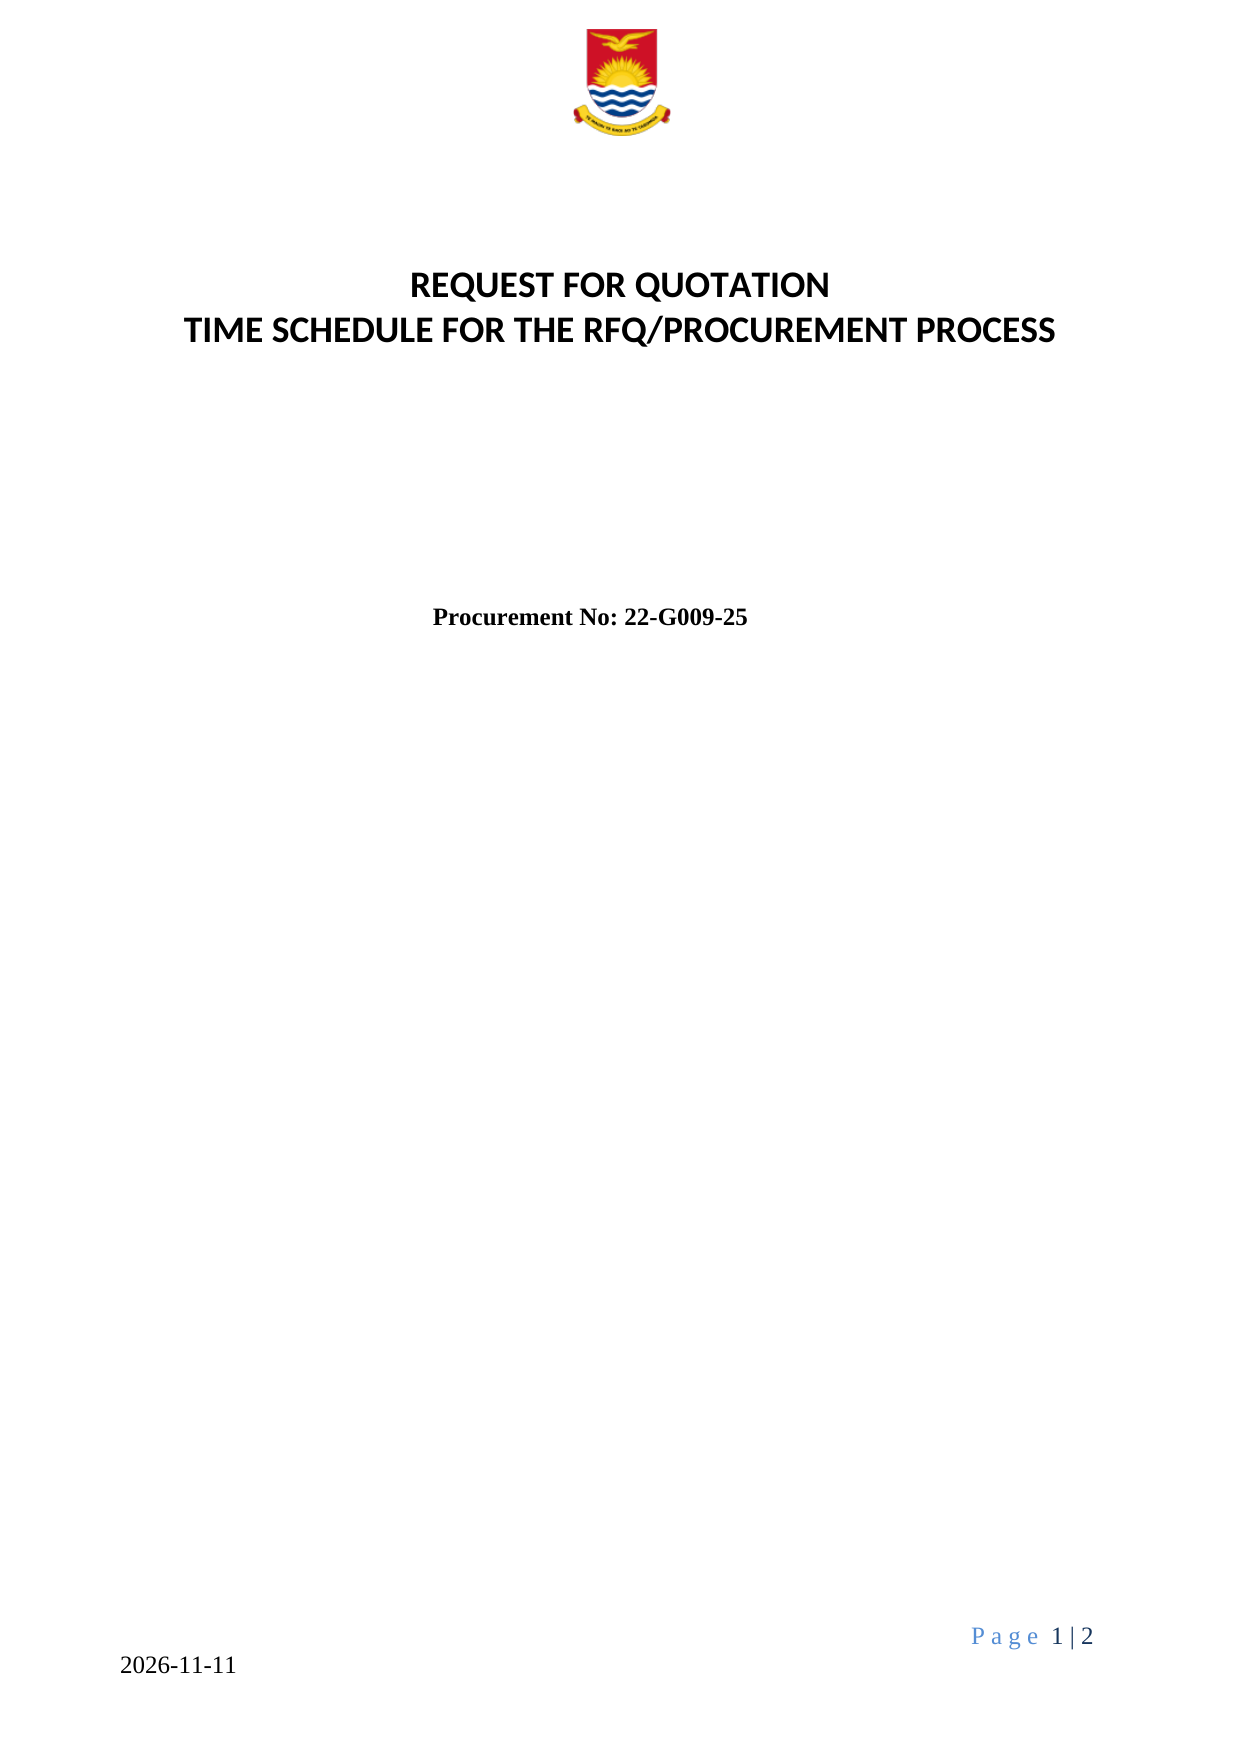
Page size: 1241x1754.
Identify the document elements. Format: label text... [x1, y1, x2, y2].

picture [573, 29, 671, 136]
text Procurement No: 22-G009-25 [120, 602, 1120, 631]
text REQUEST FOR QUOTATION TIME SCHEDULE FOR THE RFQ/PROCUREMENT PROCESS [120, 261, 1120, 352]
